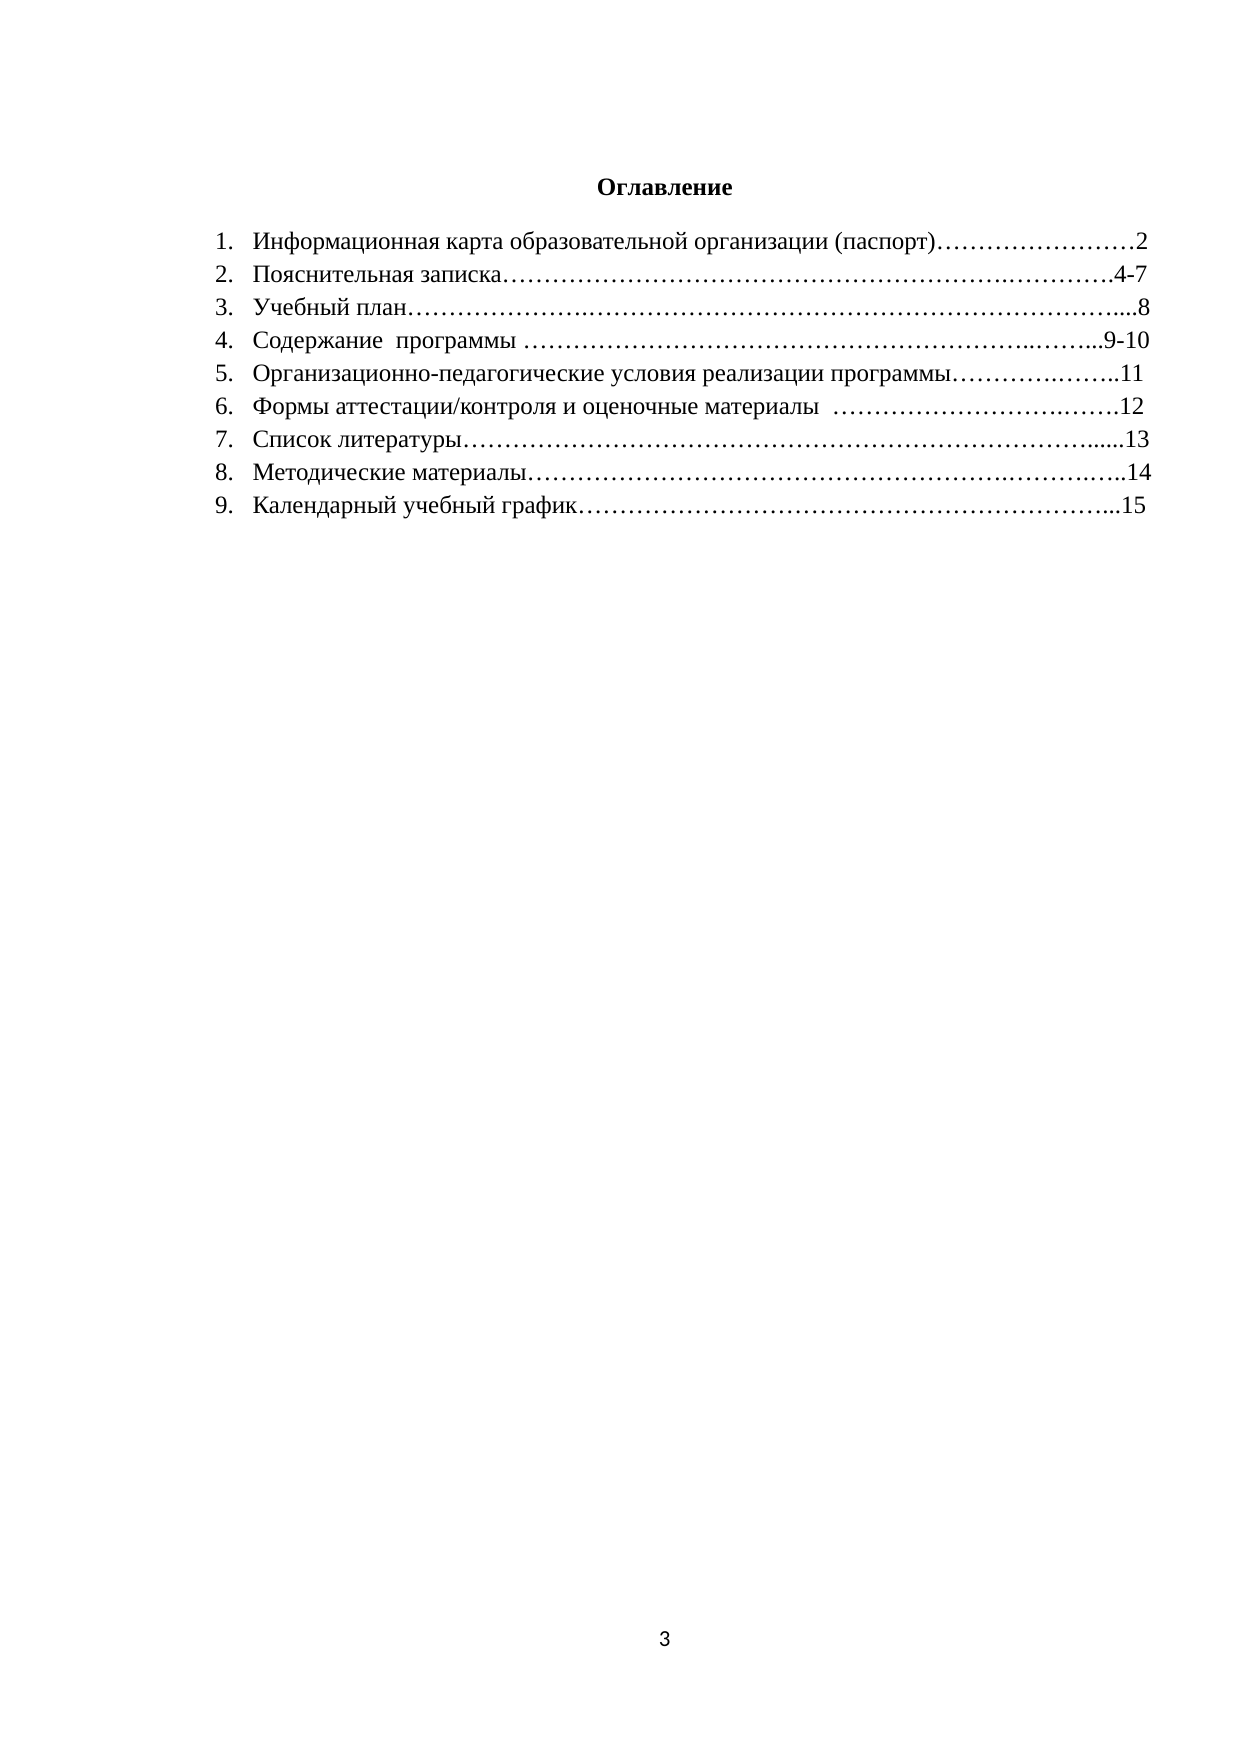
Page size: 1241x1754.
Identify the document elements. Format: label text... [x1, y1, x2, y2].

list Список литературы…………………………………………………………………......13 [215, 424, 1152, 453]
list Формы аттестации/контроля и оценочные материалы ……………………….…….12 [215, 391, 1152, 420]
list Методические материалы………………………………………………….……….…..14 [215, 457, 1152, 486]
list Содержание программы ……………………………………………………..……...9-10 [215, 325, 1152, 354]
list Учебный план………………….………………………………………………………....8 [215, 292, 1152, 321]
list Пояснительная записка…………………………………………………….………….4-7 [215, 259, 1152, 288]
list Информационная карта образовательной организации (паспорт)……………………2 [215, 226, 1152, 254]
list Календарный учебный график………………………………………………………...15 [215, 490, 1152, 519]
text Оглавление [177, 172, 1152, 201]
list Организационно-педагогические условия реализации программы………….……..11 [215, 358, 1152, 387]
